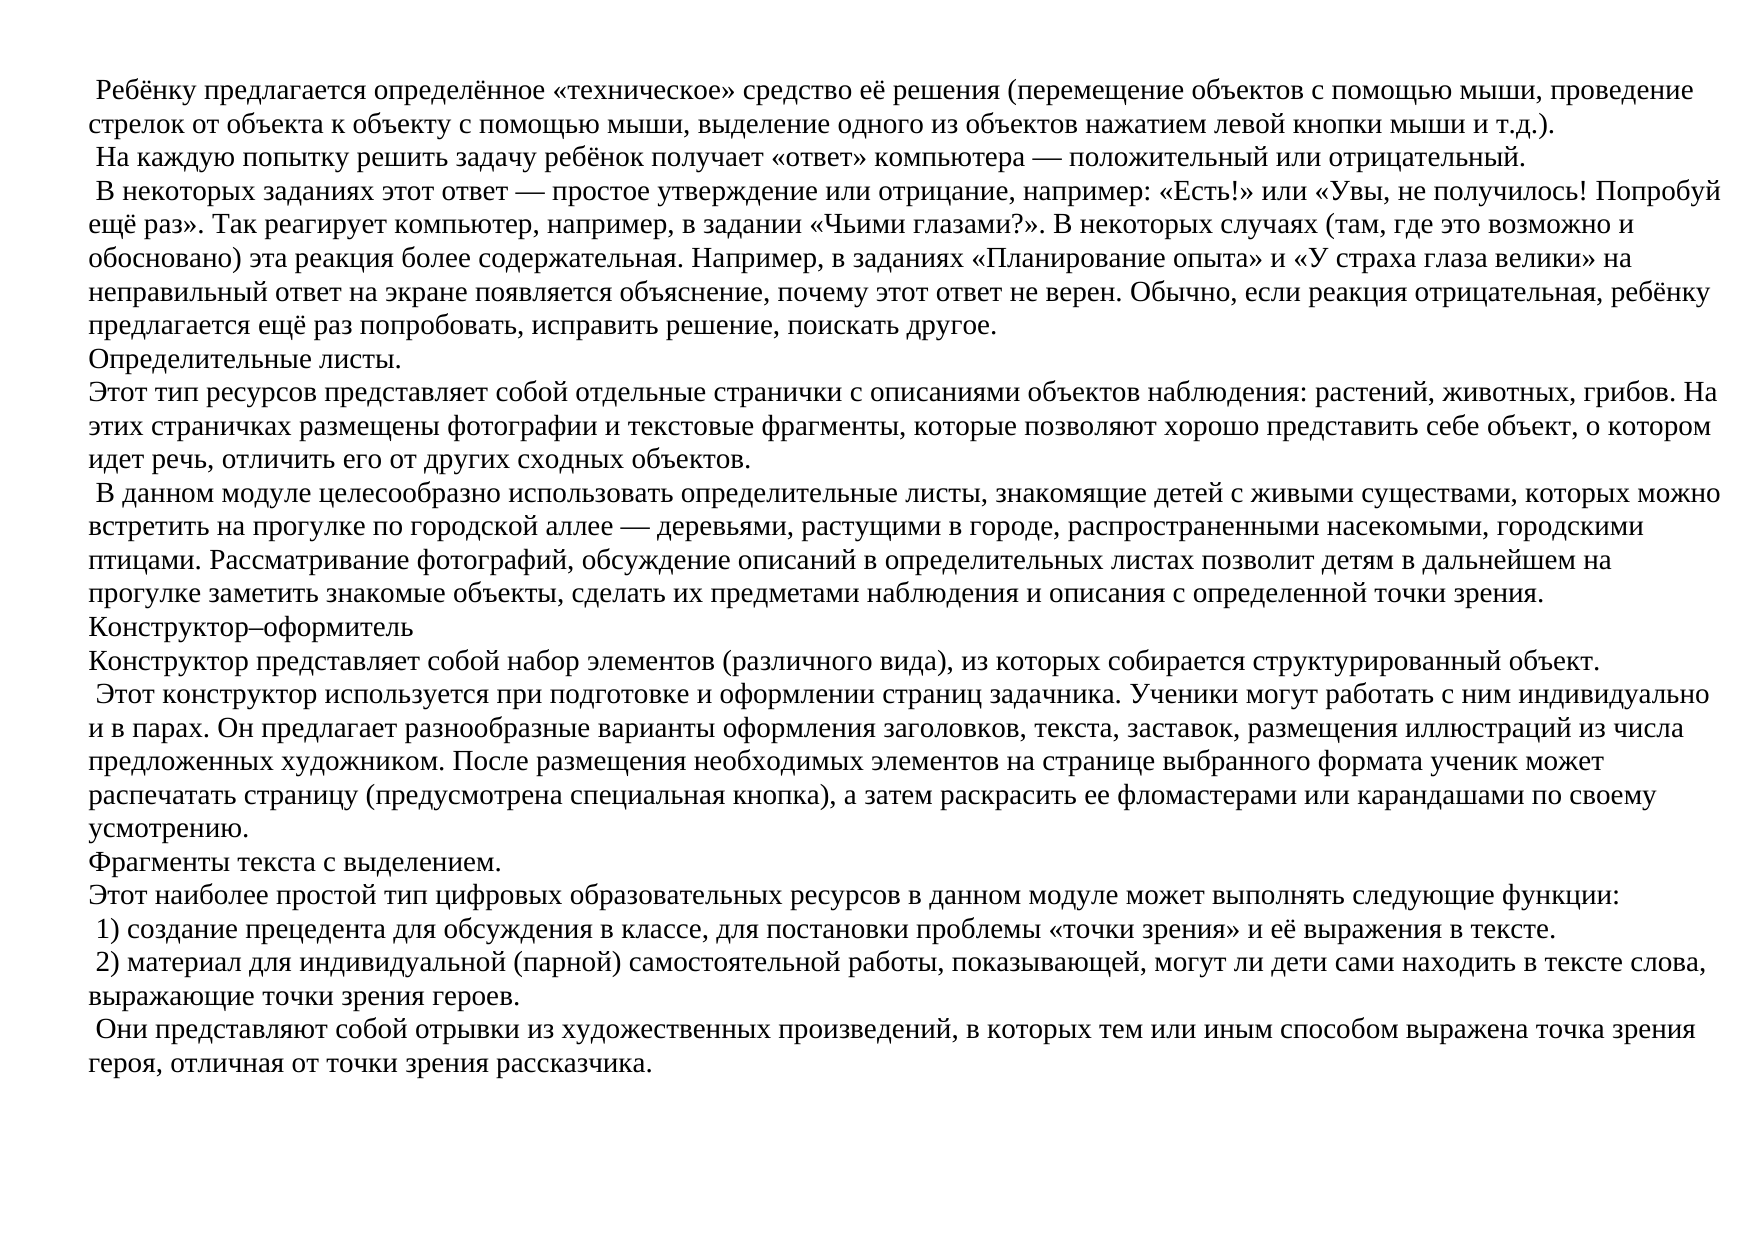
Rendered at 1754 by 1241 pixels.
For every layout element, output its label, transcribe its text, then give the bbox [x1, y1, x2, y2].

text 2) материал для индивидуальной (парной) самостоятельной работы, показывающей, могут ли дети сами находить в тексте слова, выражающие точки зрения героев. [88, 944, 1721, 1012]
text Фрагменты текста с выделением. [88, 844, 1721, 877]
text Конструктор представляет собой набор элементов (различного вида), из которых собирается структурированный объект. [88, 643, 1721, 676]
text Ребёнку предлагается определённое «техническое» средство её решения (перемещение объектов с помощью мыши, проведение стрелок от объекта к объекту с помощью мыши, выделение одного из объектов нажатием левой кнопки мыши и т.д.). [88, 72, 1721, 139]
text Они представляют собой отрывки из художественных произведений, в которых тем или иным способом выражена точка зрения героя, отличная от точки зрения рассказчика. [88, 1012, 1721, 1079]
text Этот наиболее простой тип цифровых образовательных ресурсов в данном модуле может выполнять следующие функции: [88, 877, 1721, 911]
text Этот тип ресурсов представляет собой отдельные странички с описаниями объектов наблюдения: растений, животных, грибов. На этих страничках размещены фотографии и текстовые фрагменты, которые позволяют хорошо представить себе объект, о котором идет речь, отличить его от других сходных объектов. [88, 374, 1721, 475]
text На каждую попытку решить задачу ребёнок получает «ответ» компьютера — положительный или отрицательный. [88, 139, 1721, 173]
text Определительные листы. [88, 341, 1721, 374]
text В некоторых заданиях этот ответ — простое утверждение или отрицание, например: «Есть!» или «Увы, не получилось! Попробуй ещё раз». Так реагирует компьютер, например, в задании «Чьими глазами?». В некоторых случаях (там, где это возможно и обосновано) эта реакция более содержательная. Например, в заданиях «Планирование опыта» и «У страха глаза велики» на неправильный ответ на экране появляется объяснение, почему этот ответ не верен. Обычно, если реакция отрицательная, ребёнку предлагается ещё раз попробовать, исправить решение, поискать другое. [88, 173, 1721, 341]
text 1) создание прецедента для обсуждения в классе, для постановки проблемы «точки зрения» и её выражения в тексте. [88, 911, 1721, 944]
text Этот конструктор используется при подготовке и оформлении страниц задачника. Ученики могут работать с ним индивидуально и в парах. Он предлагает разнообразные варианты оформления заголовков, текста, заставок, размещения иллюстраций из числа предложенных художником. После размещения необходимых элементов на странице выбранного формата ученик может распечатать страницу (предусмотрена специальная кнопка), а затем раскрасить ее фломастерами или карандашами по своему усмотрению. [88, 676, 1721, 844]
text В данном модуле целесообразно использовать определительные листы, знакомящие детей с живыми существами, которых можно встретить на прогулке по городской аллее — деревьями, растущими в городе, распространенными насекомыми, городскими птицами. Рассматривание фотографий, обсуждение описаний в определительных листах позволит детям в дальнейшем на прогулке заметить знакомые объекты, сделать их предметами наблюдения и описания с определенной точки зрения. [88, 475, 1721, 609]
text Конструктор–оформитель [88, 609, 1721, 643]
